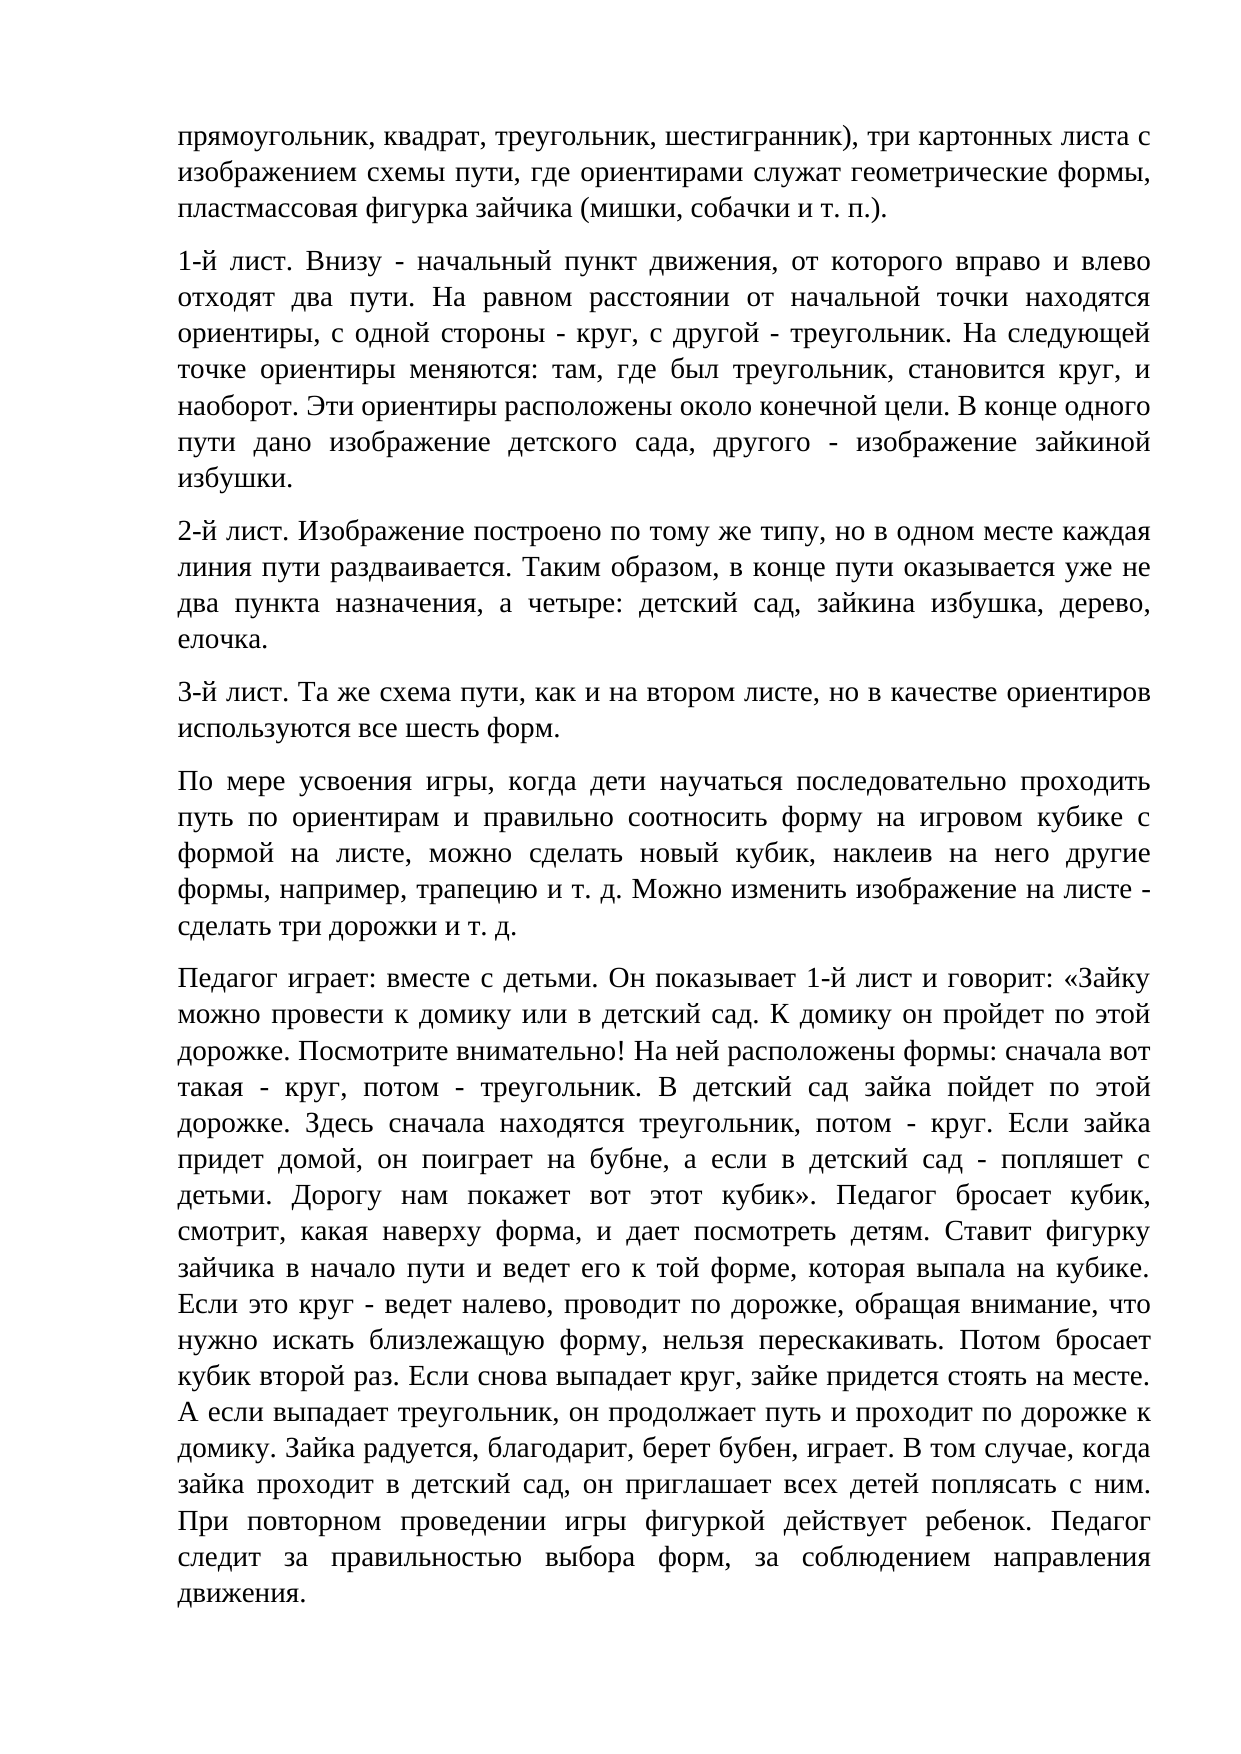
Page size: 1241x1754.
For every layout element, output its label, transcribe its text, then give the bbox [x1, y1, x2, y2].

text 1-й лист. Внизу - начальный пункт движения, от которого вправо и влево отходят два пути. На равном расстоянии от начальной точки находятся ориентиры, с одной стороны - круг, с другой - треугольник. На следующей точке ориентиры меняются: там, где был треугольник, становится круг, и наоборот. Эти ориентиры расположены около конечной цели. В конце одного пути дано изображение детского сада, другого - изображение зайкиной избушки. [177, 243, 1152, 494]
text 2-й лист. Изображение построено по тому же типу, но в одном месте каждая линия пути раздваивается. Таким образом, в конце пути оказывается уже не два пункта назначения, а четыре: детский сад, зайкина избушка, дерево, елочка. [177, 513, 1152, 655]
text Педагог играет: вместе с детьми. Он показывает 1-й лист и говорит: «Зайку можно провести к домику или в детский сад. К домику он пройдет по этой дорожке. Посмотрите внимательно! На ней расположены формы: сначала вот такая - круг, потом - треугольник. В детский сад зайка пойдет по этой дорожке. Здесь сначала находятся треугольник, потом - круг. Если зайка придет домой, он поиграет на бубне, а если в детский сад - попляшет с детьми. Дорогу нам покажет вот этот кубик». Педагог бросает кубик, смотрит, какая наверху форма, и дает посмотреть детям. Ставит фигурку зайчика в начало пути и ведет его к той форме, которая выпала на кубике. Если это круг - ведет налево, проводит по дорожке, обращая внимание, что нужно искать близлежащую форму, нельзя перескакивать. Потом бросает кубик второй раз. Если снова выпадает круг, зайке придется стоять на месте. А если выпадает треугольник, он продолжает путь и проходит по дорожке к домику. Зайка радуется, благодарит, берет бубен, играет. В том случае, когда зайка проходит в детский сад, он приглашает всех детей поплясать с ним. При повторном проведении игры фигуркой действует ребенок. Педагог следит за правильностью выбора форм, за соблюдением направления движения. [177, 961, 1152, 1608]
text По мере усвоения игры, когда дети научаться последовательно проходить путь по ориентирам и правильно соотносить форму на игровом кубике с формой на листе, можно сделать новый кубик, наклеив на него другие формы, например, трапецию и т. д. Можно изменить изображение на листе - сделать три дорожки и т. д. [177, 763, 1152, 941]
text 3-й лист. Та же схема пути, как и на втором листе, но в качестве ориентиров используются все шесть форм. [177, 674, 1152, 744]
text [177, 118, 1152, 224]
